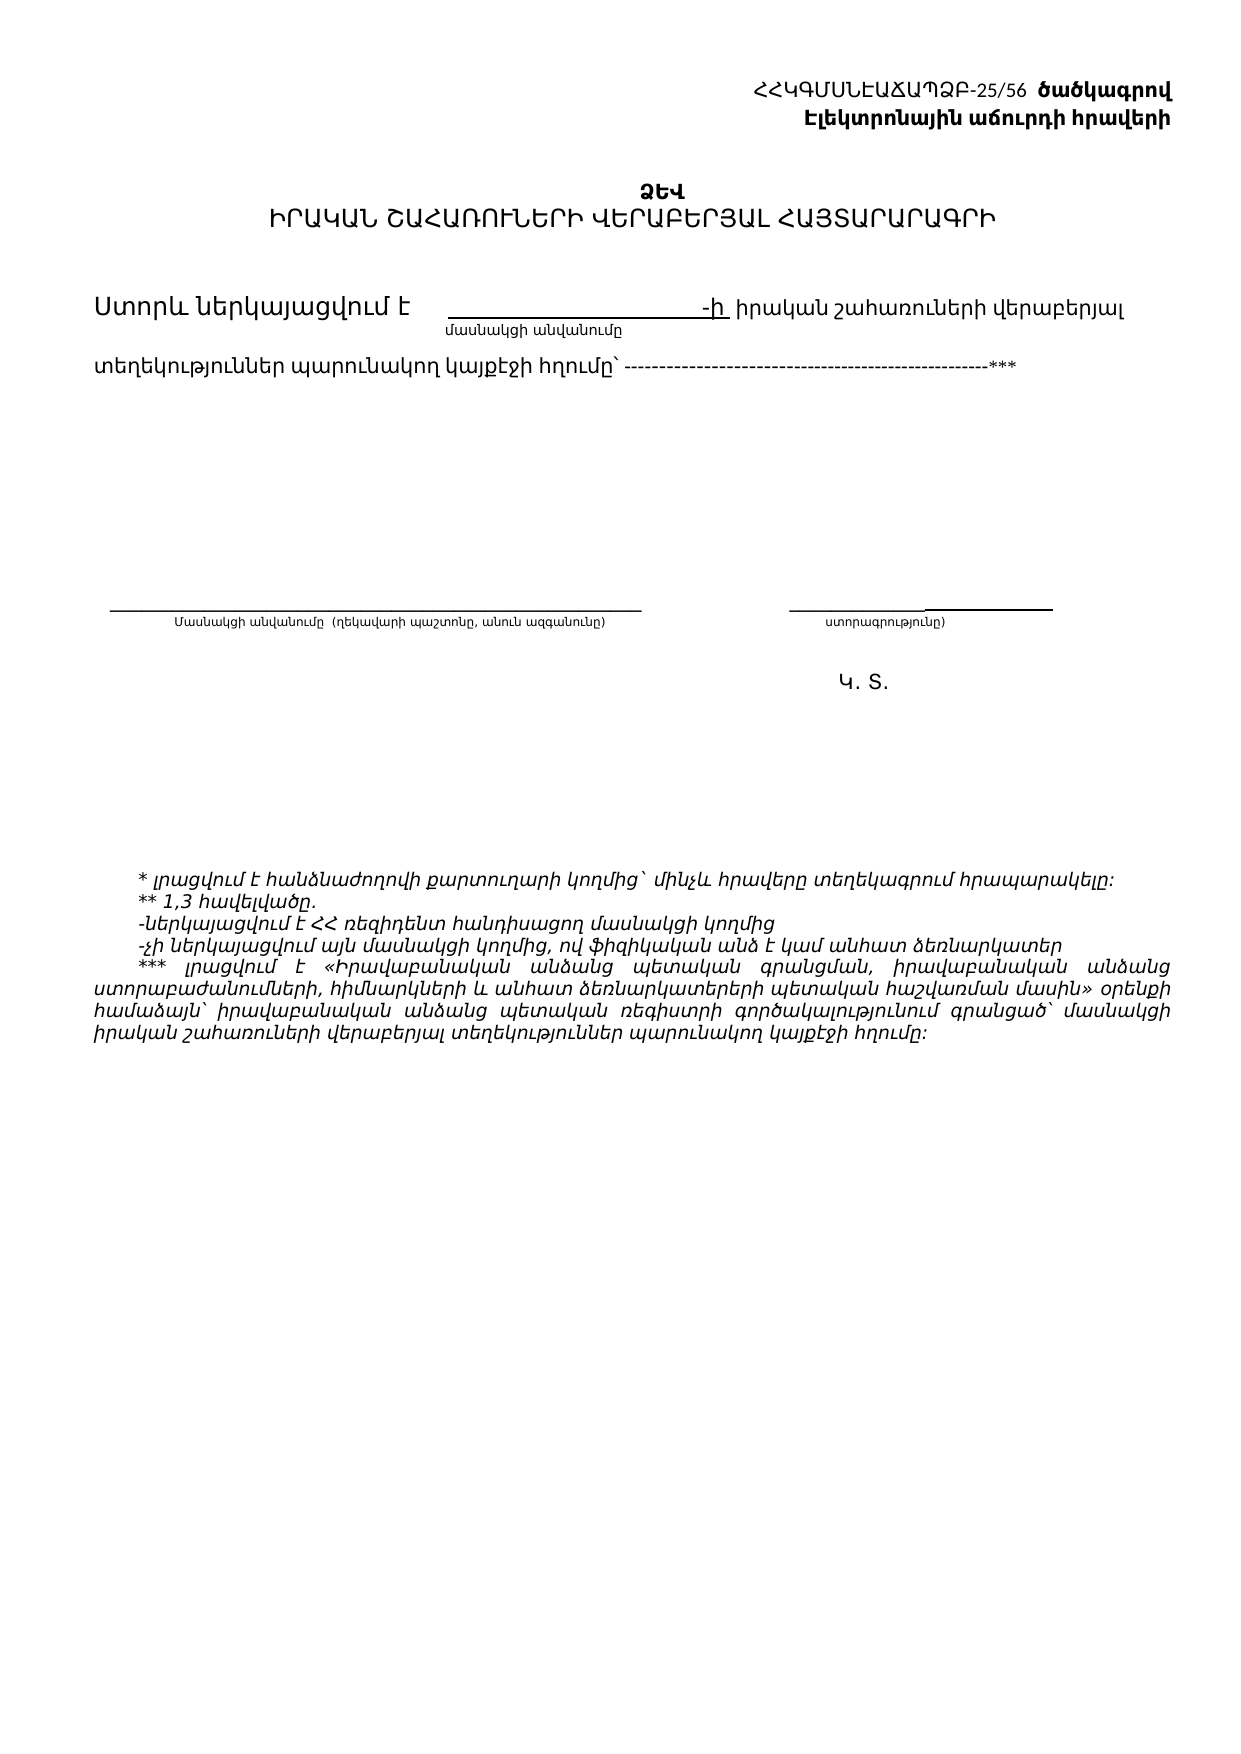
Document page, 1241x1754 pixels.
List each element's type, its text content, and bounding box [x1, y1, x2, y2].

text ___________________________________________________ _____________ Մասնակցի անվանումը (ղեկավարի պաշտոնը, անուն ազգանունը) ստորագրությունը) [94, 588, 1171, 641]
text մասնակցի անվանումը [94, 322, 1171, 351]
text -ներկայացվում է ՀՀ ռեզիդենտ հանդիսացող մասնակցի կողմից [94, 913, 1171, 934]
text Էլեկտրոնային աճուրդի հրավերի [94, 103, 1171, 132]
text ԻՐԱԿԱՆ ՇԱՀԱՌՈՒՆԵՐԻ ՎԵՐԱԲԵՐՅԱԼ ՀԱՅՏԱՐԱՐԱԳՐԻ [94, 205, 1171, 234]
text * լրացվում է հանձնաժողովի քարտուղարի կողմից` մինչև հրավերը տեղեկագրում հրապարակելը: [94, 869, 1171, 891]
text -չի ներկայացվում այն մասնակցի կողմից, ով ֆիզիկական անձ է կամ անհատ ձեռնարկատեր [94, 934, 1171, 956]
text ՁԵՎ [94, 180, 1171, 205]
text Կ. Տ. [94, 670, 1171, 694]
text ՀՀԿԳՄՍՆԷԱՃԱՊՁԲ-25/56 ծածկագրով [94, 75, 1171, 103]
text ** 1,3 հավելվածը․ [94, 891, 1171, 913]
text Ստորև ներկայացվում է -ի իրական շահառուների վերաբերյալ [94, 292, 1171, 322]
text տեղեկություններ պարունակող կայքէջի հղումը՝ ----------------------------------------------------*** [94, 351, 1171, 379]
text *** լրացվում է «Իրավաբանական անձանց պետական գրանցման, իրավաբանական անձանց ստորաբաժանումների, հիմնարկների և անհատ ձեռնարկատերերի պետական հաշվառման մասին» օրենքի համաձայն՝ իրավաբանական անձանց պետական ռեգիստրի գործակալությունում գրանցած՝ մասնակցի իրական շահառուների վերաբերյալ տեղեկություններ պարունակող կայքէջի հղումը: [94, 956, 1171, 1044]
